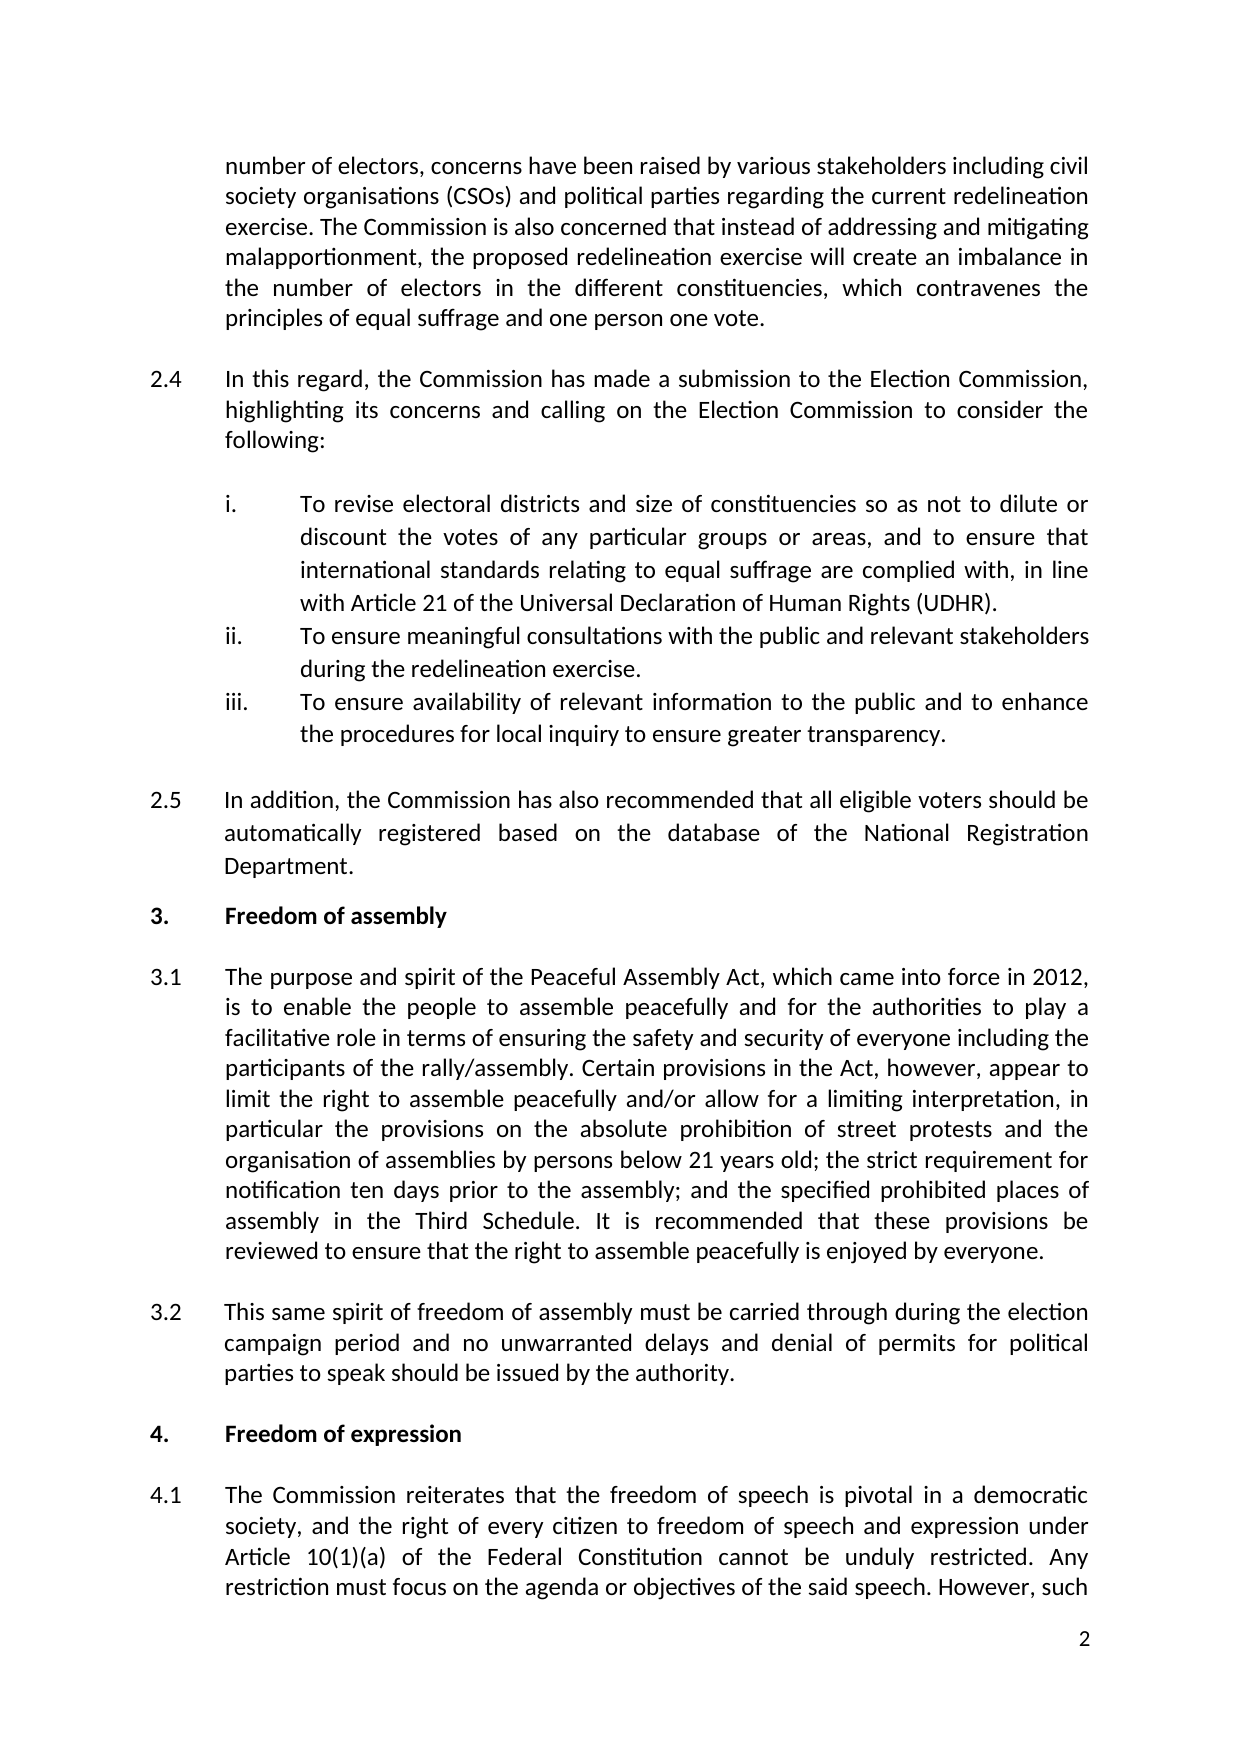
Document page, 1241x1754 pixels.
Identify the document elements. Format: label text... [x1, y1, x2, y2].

list To ensure meaningful consultations with the public and relevant stakeholders during the redelineation exercise. [225, 620, 1090, 683]
list Freedom of expression [150, 1419, 1090, 1449]
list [150, 1480, 1090, 1602]
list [150, 150, 1090, 333]
list To revise electoral districts and size of constituencies so as not to dilute or discount the votes of any particular groups or areas, and to ensure that international standards relating to equal suffrage are complied with, in line with Article 21 of the Universal Declaration of Human Rights (UDHR). [225, 488, 1090, 617]
list Freedom of assembly [150, 900, 1090, 930]
list In addition, the Commission has also recommended that all eligible voters should be automatically registered based on the database of the National Registration Department. [150, 784, 1090, 881]
list This same spirit of freedom of assembly must be carried through during the election campaign period and no unwarranted delays and denial of permits for political parties to speak should be issued by the authority. [150, 1297, 1090, 1388]
list The purpose and spirit of the Peaceful Assembly Act, which came into force in 2012, is to enable the people to assemble peacefully and for the authorities to play a facilitative role in terms of ensuring the safety and security of everyone including the participants of the rally/assembly. Certain provisions in the Act, however, appear to limit the right to assemble peacefully and/or allow for a limiting interpretation, in particular the provisions on the absolute prohibition of street protests and the organisation of assemblies by persons below 21 years old; the strict requirement for notification ten days prior to the assembly; and the specified prohibited places of assembly in the Third Schedule. It is recommended that these provisions be reviewed to ensure that the right to assemble peacefully is enjoyed by everyone. [150, 961, 1090, 1266]
list In this regard, the Commission has made a submission to the Election Commission, highlighting its concerns and calling on the Election Commission to consider the following: [150, 364, 1090, 455]
list To ensure availability of relevant information to the public and to enhance the procedures for local inquiry to ensure greater transparency. [225, 686, 1090, 749]
